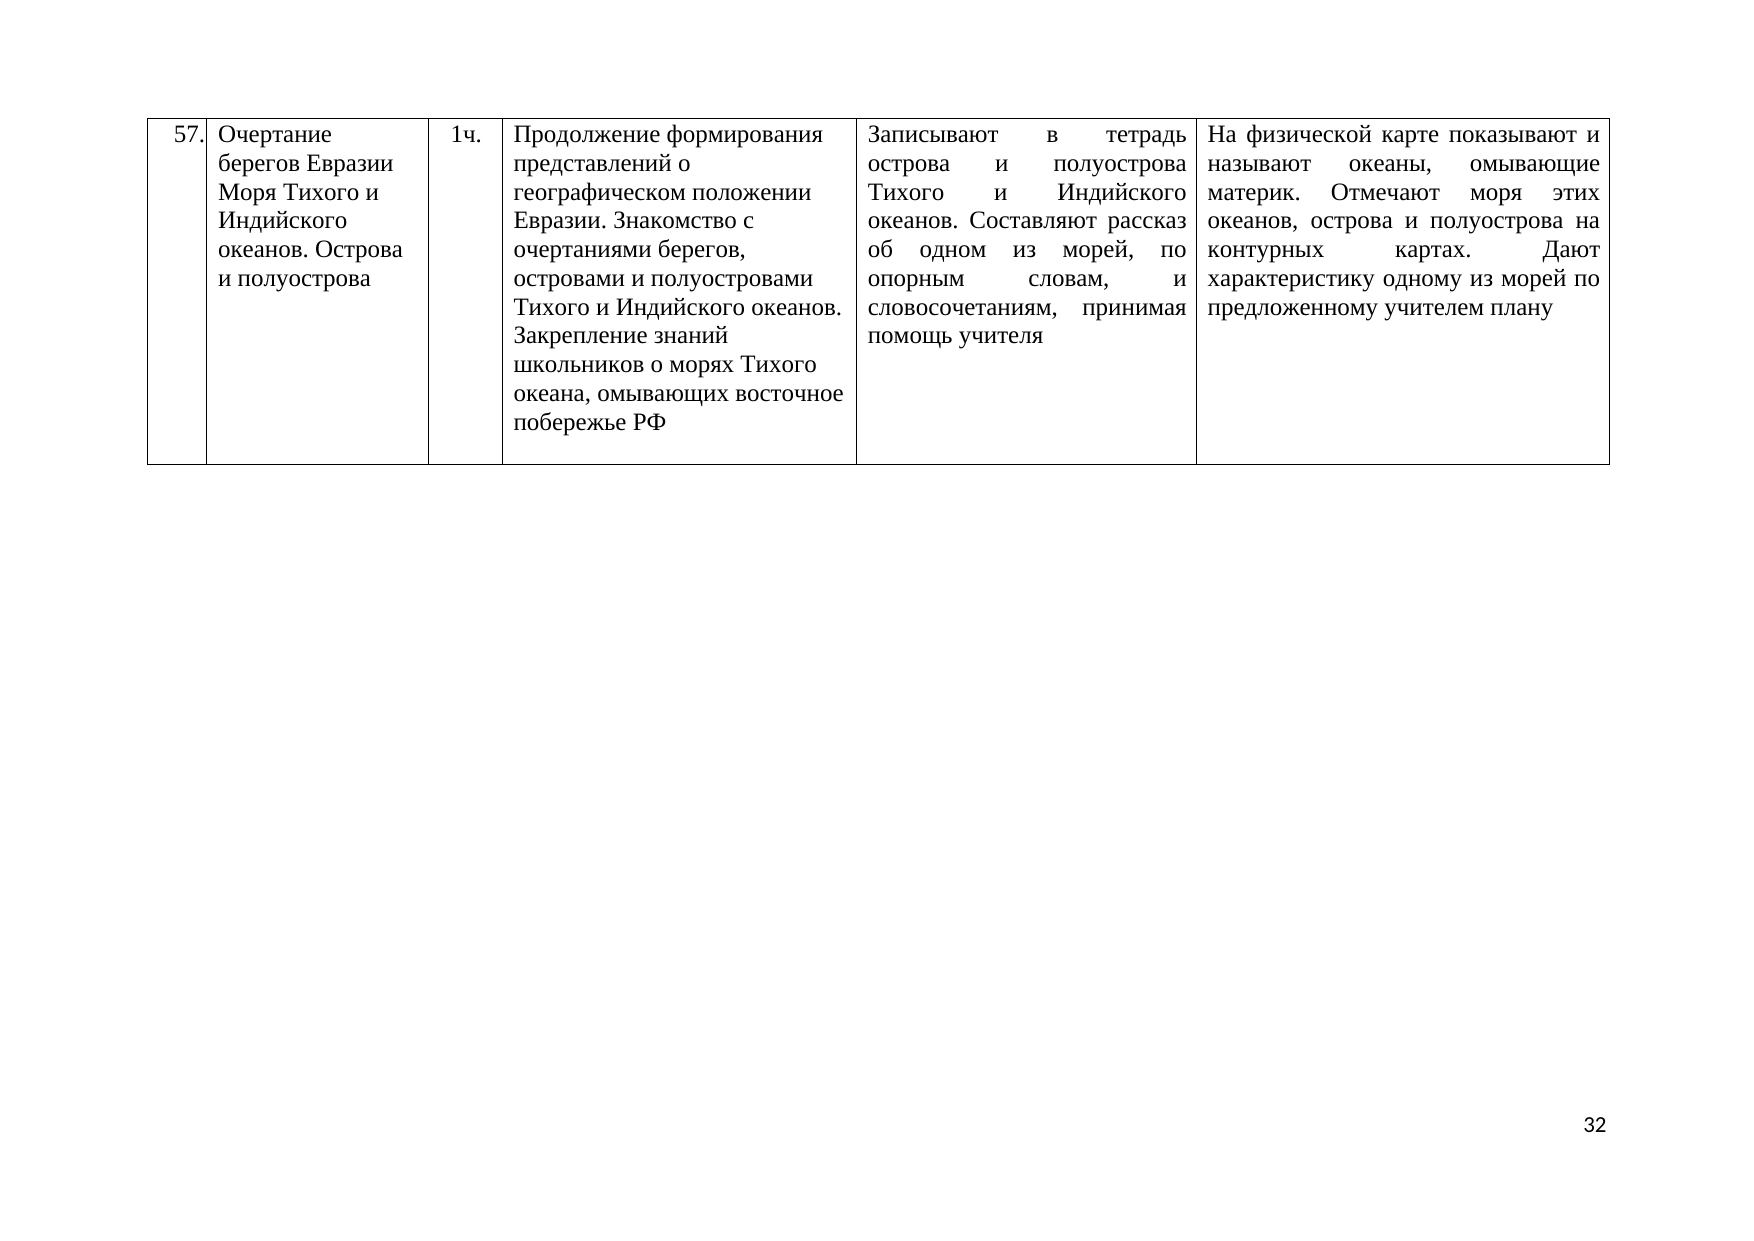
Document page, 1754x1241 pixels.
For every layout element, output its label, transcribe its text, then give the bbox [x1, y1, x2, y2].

table_cell Записывают в тетрадь острова и полуострова Тихого и Индийского океанов. Составляют рассказ об одном из морей, по опорным словам, и словосочетаниям, принимая помощь учителя [857, 119, 1196, 464]
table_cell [1197, 119, 1609, 464]
table_cell 1ч. [429, 119, 502, 464]
table_cell Очертание берегов Евразии Моря Тихого и Индийского океанов. Острова и полуострова [207, 119, 428, 464]
table_cell Продолжение формирования представлений о географическом положении Евразии. Знакомство с очертаниями берегов, островами и полуостровами Тихого и Индийского океанов. Закрепление знаний школьников о морях Тихого океана, омывающих восточное побережье РФ [503, 119, 856, 464]
table_cell [148, 119, 206, 464]
